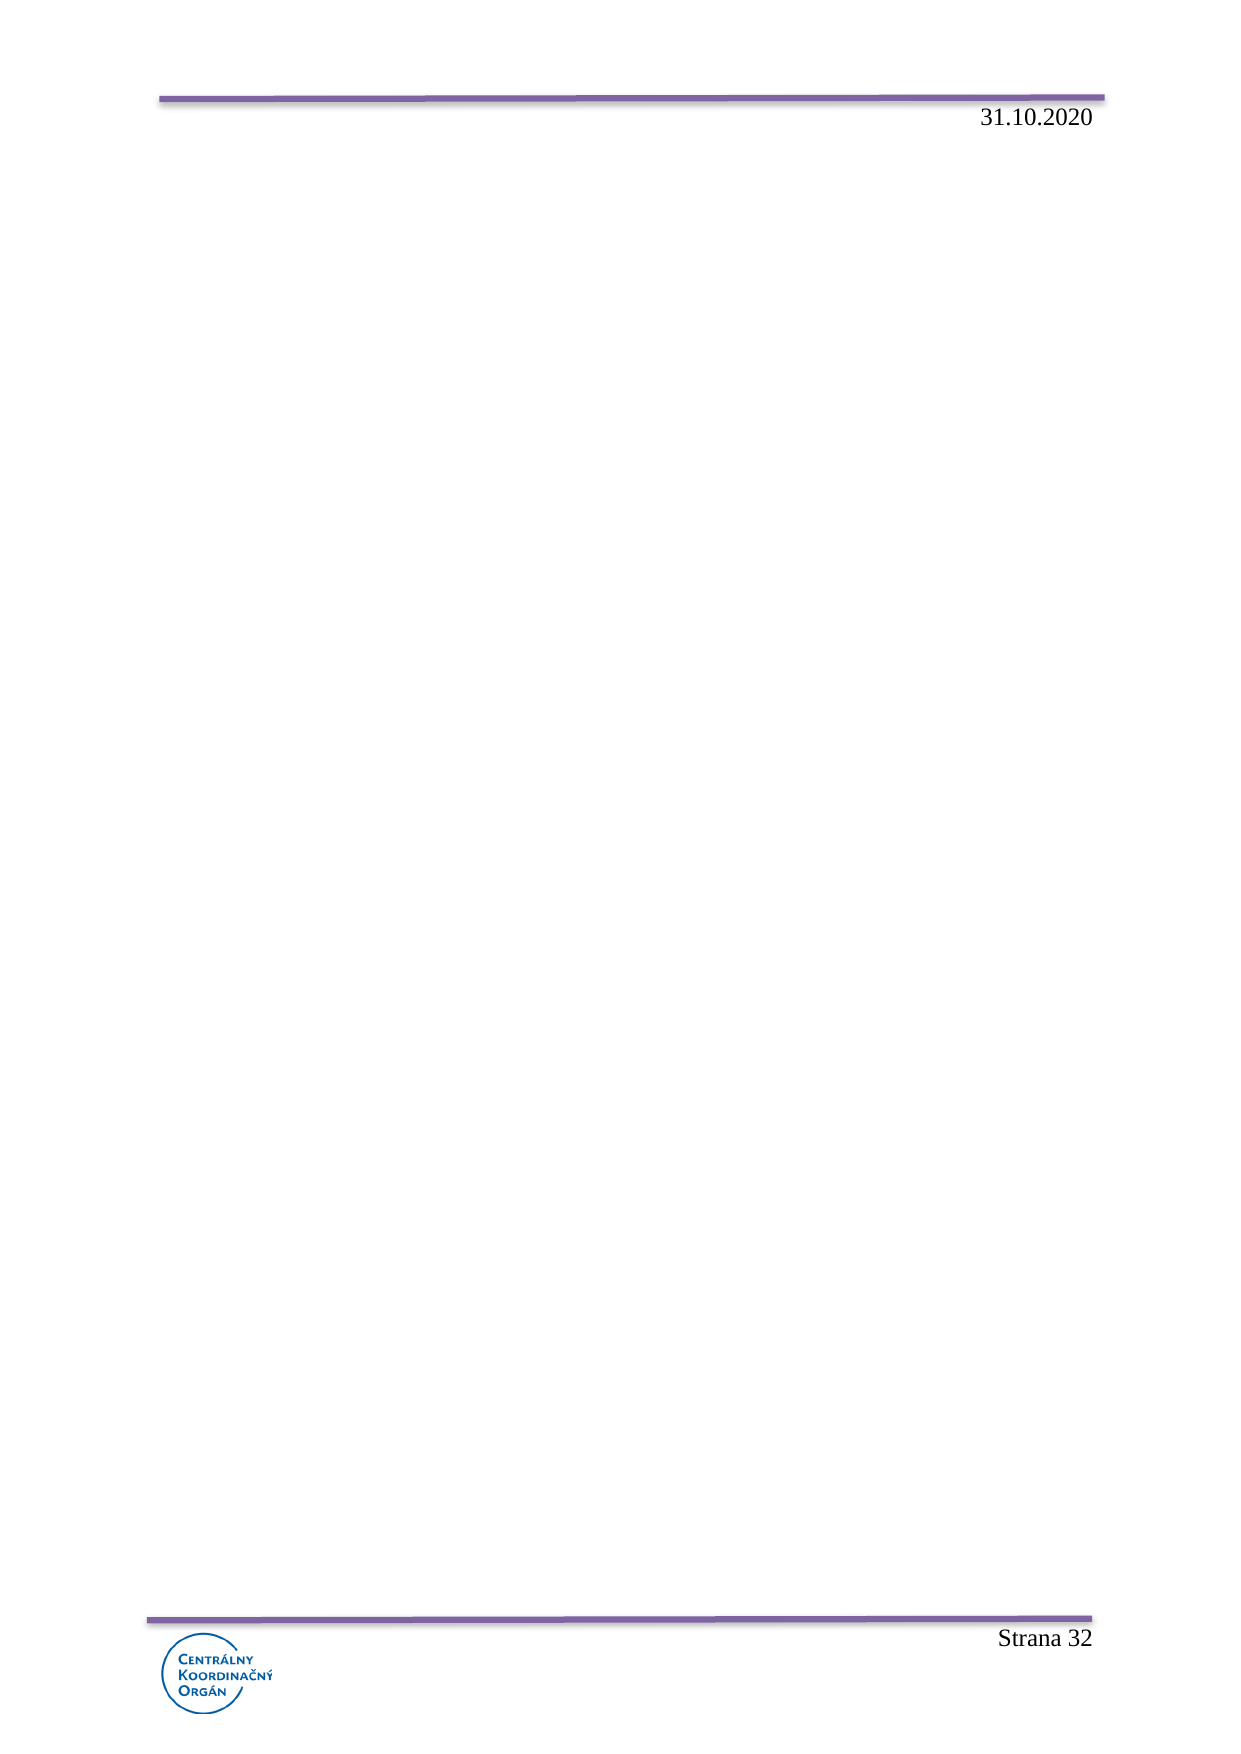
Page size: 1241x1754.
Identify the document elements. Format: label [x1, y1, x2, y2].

picture [159, 1631, 272, 1713]
